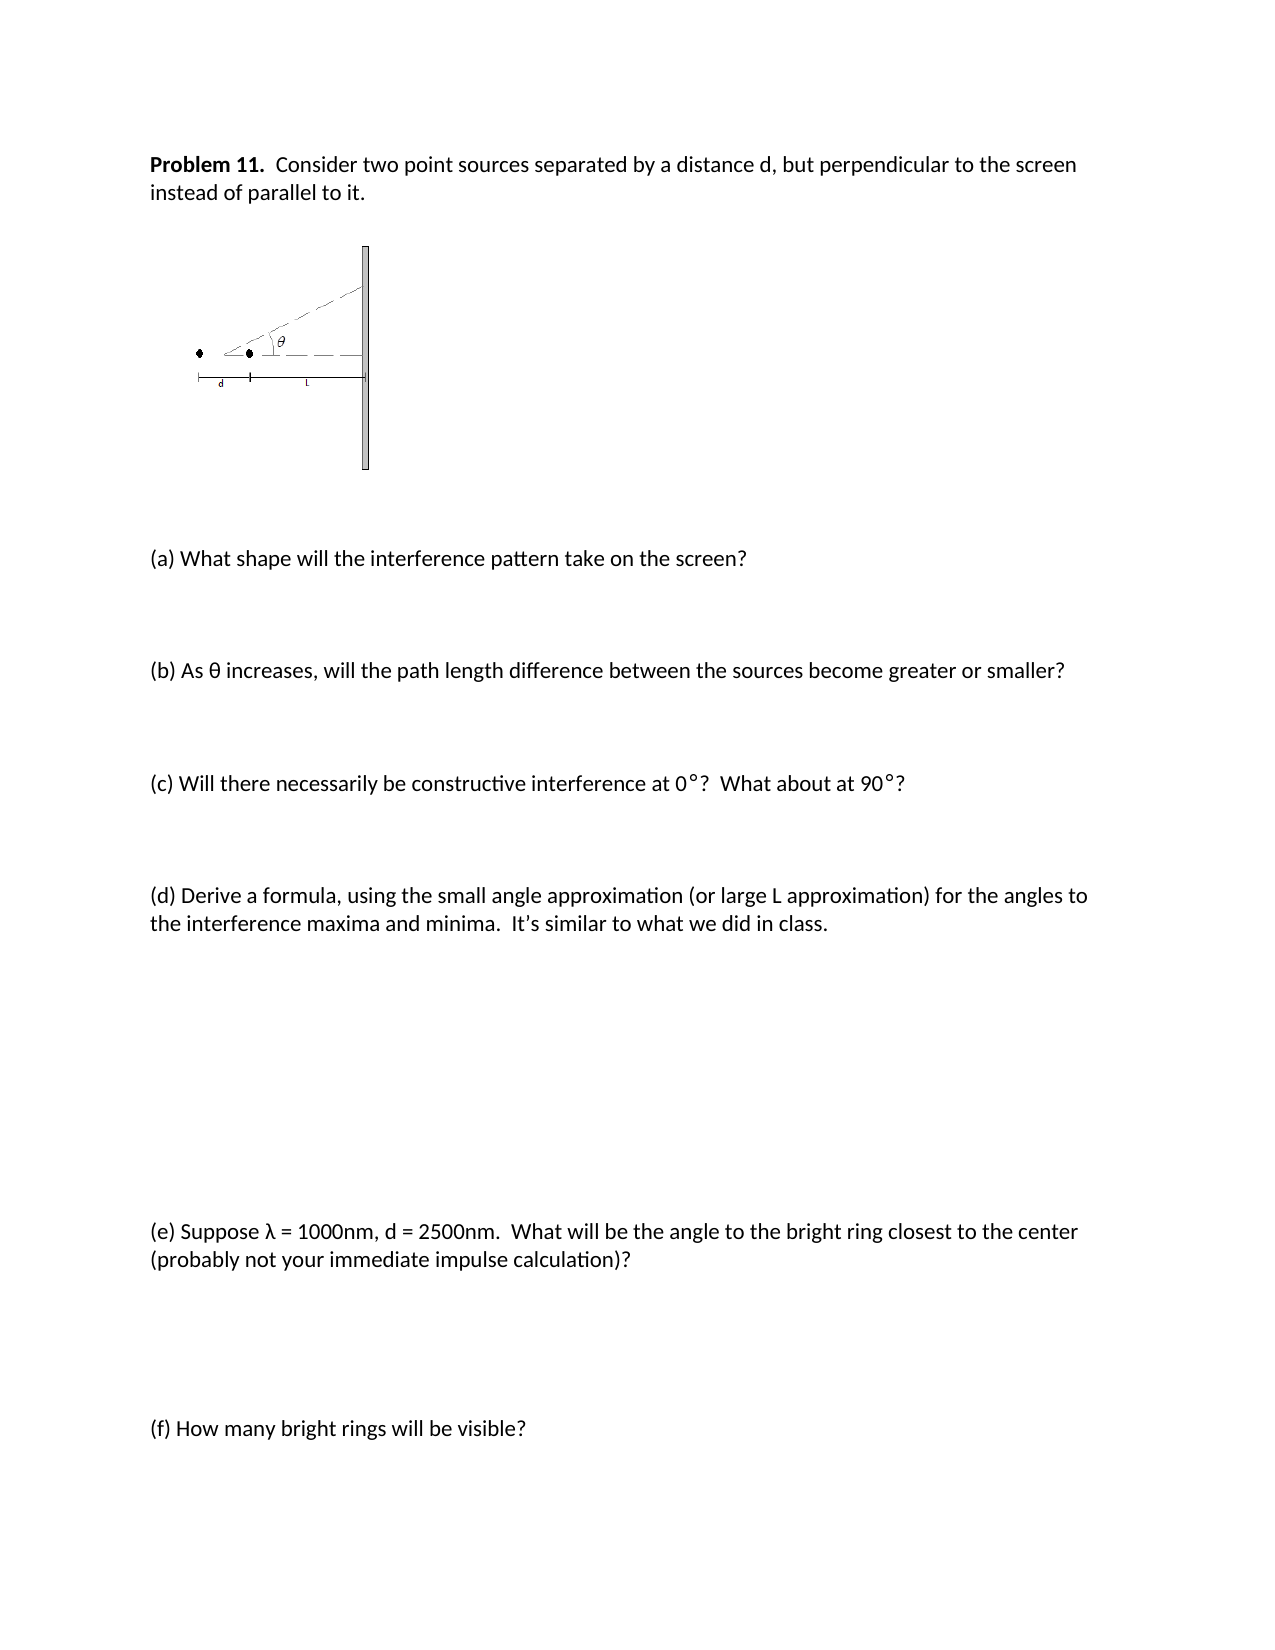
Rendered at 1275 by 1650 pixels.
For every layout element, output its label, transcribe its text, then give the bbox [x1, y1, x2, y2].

text Problem 11. Consider two point sources separated by a distance d, but perpendicular to the screen instead of parallel to it. [150, 150, 1125, 206]
text (c) Will there necessarily be constructive interference at 0°? What about at 90°? [150, 769, 1125, 797]
text (f) How many bright rings will be visible? [150, 1414, 1125, 1442]
text (e) Suppose λ = 1000nm, d = 2500nm. What will be the angle to the bright ring closest to the center (probably not your immediate impulse calculation)? [150, 1217, 1125, 1273]
picture [150, 234, 455, 517]
text (a) What shape will the interference pattern take on the screen? [150, 544, 1125, 573]
text (d) Derive a formula, using the small angle approximation (or large L approximation) for the angles to the interference maxima and minima. It’s similar to what we did in class. [150, 881, 1125, 937]
text (b) As θ increases, will the path length difference between the sources become greater or smaller? [150, 657, 1125, 685]
